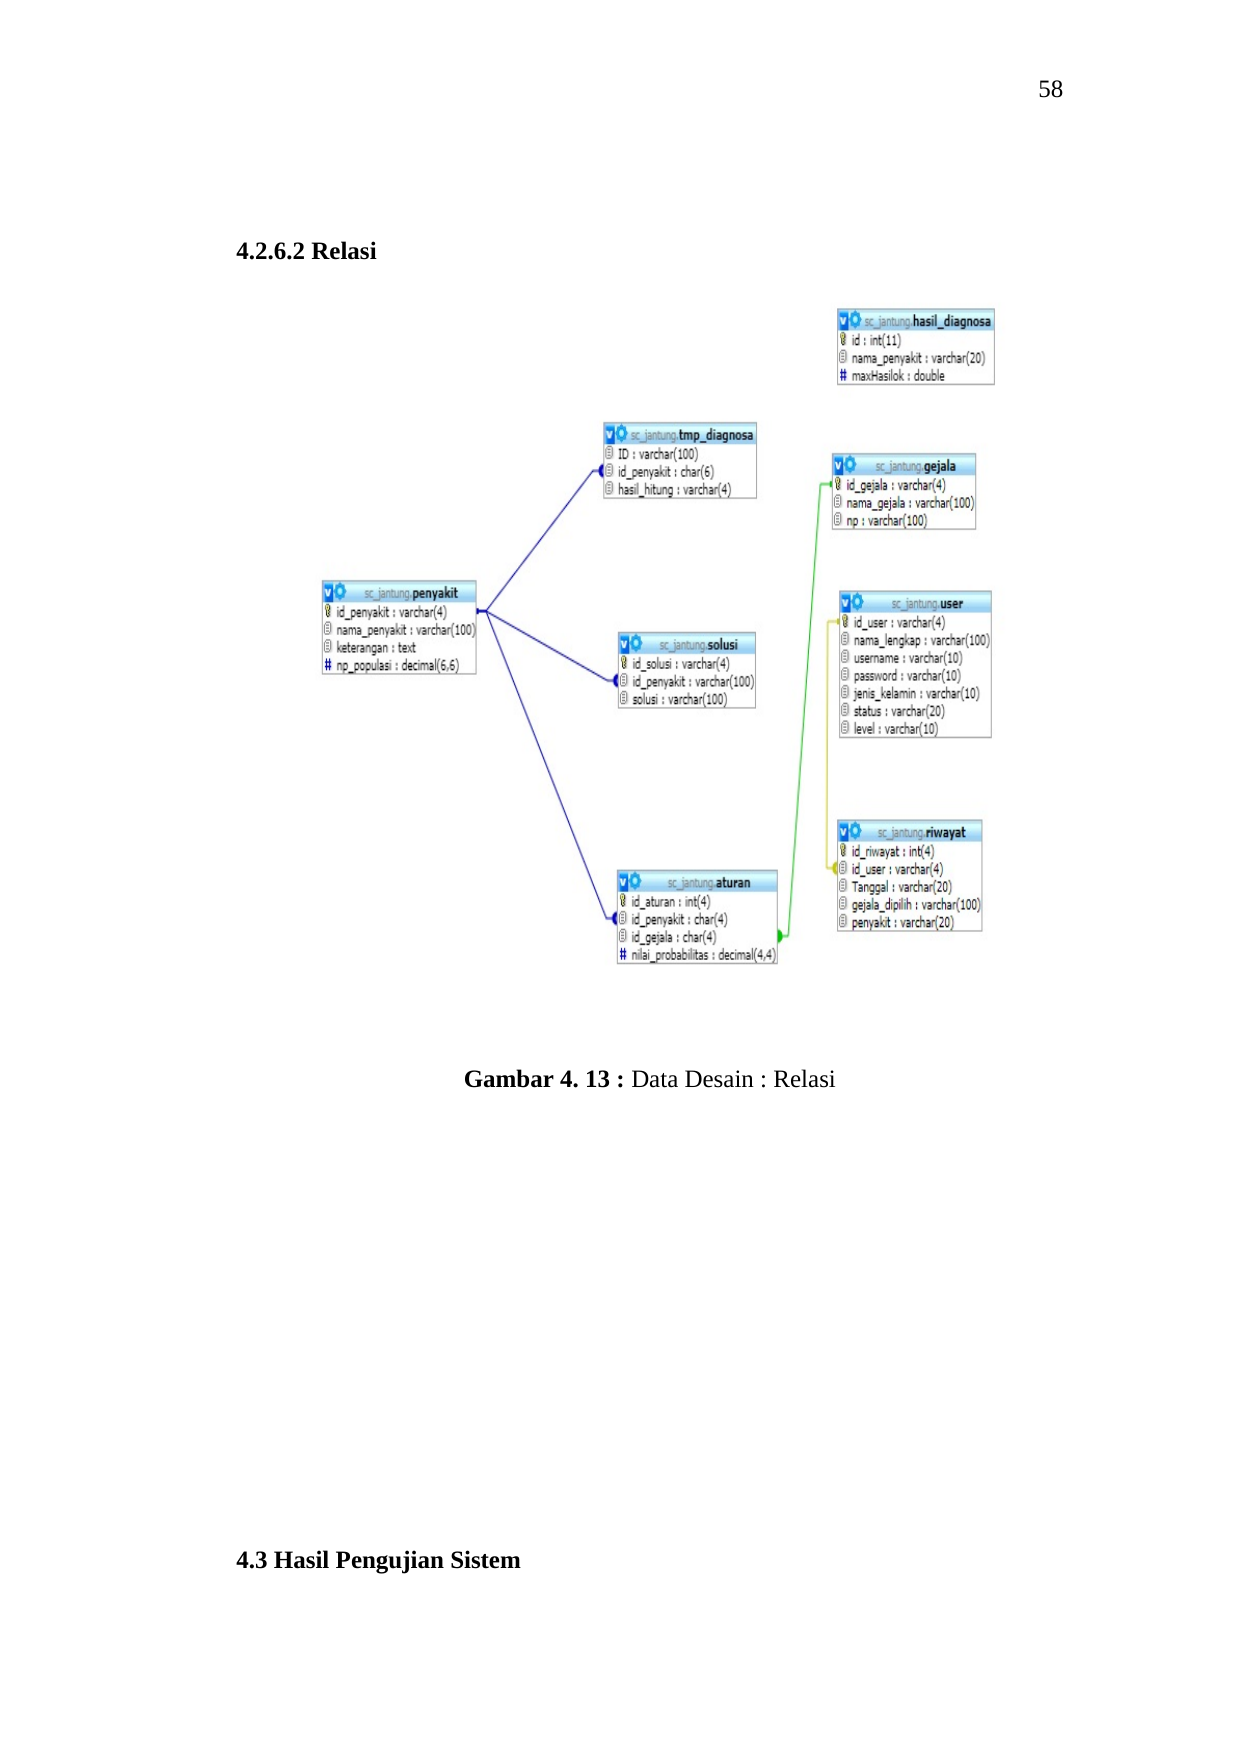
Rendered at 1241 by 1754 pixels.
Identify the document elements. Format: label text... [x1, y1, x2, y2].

list Hasil Pengujian Sistem [236, 1545, 1063, 1574]
text Gambar 4. 13 : Data Desain : Relasi [236, 1064, 1063, 1092]
picture [273, 279, 1023, 1025]
list Relasi [236, 236, 1063, 265]
